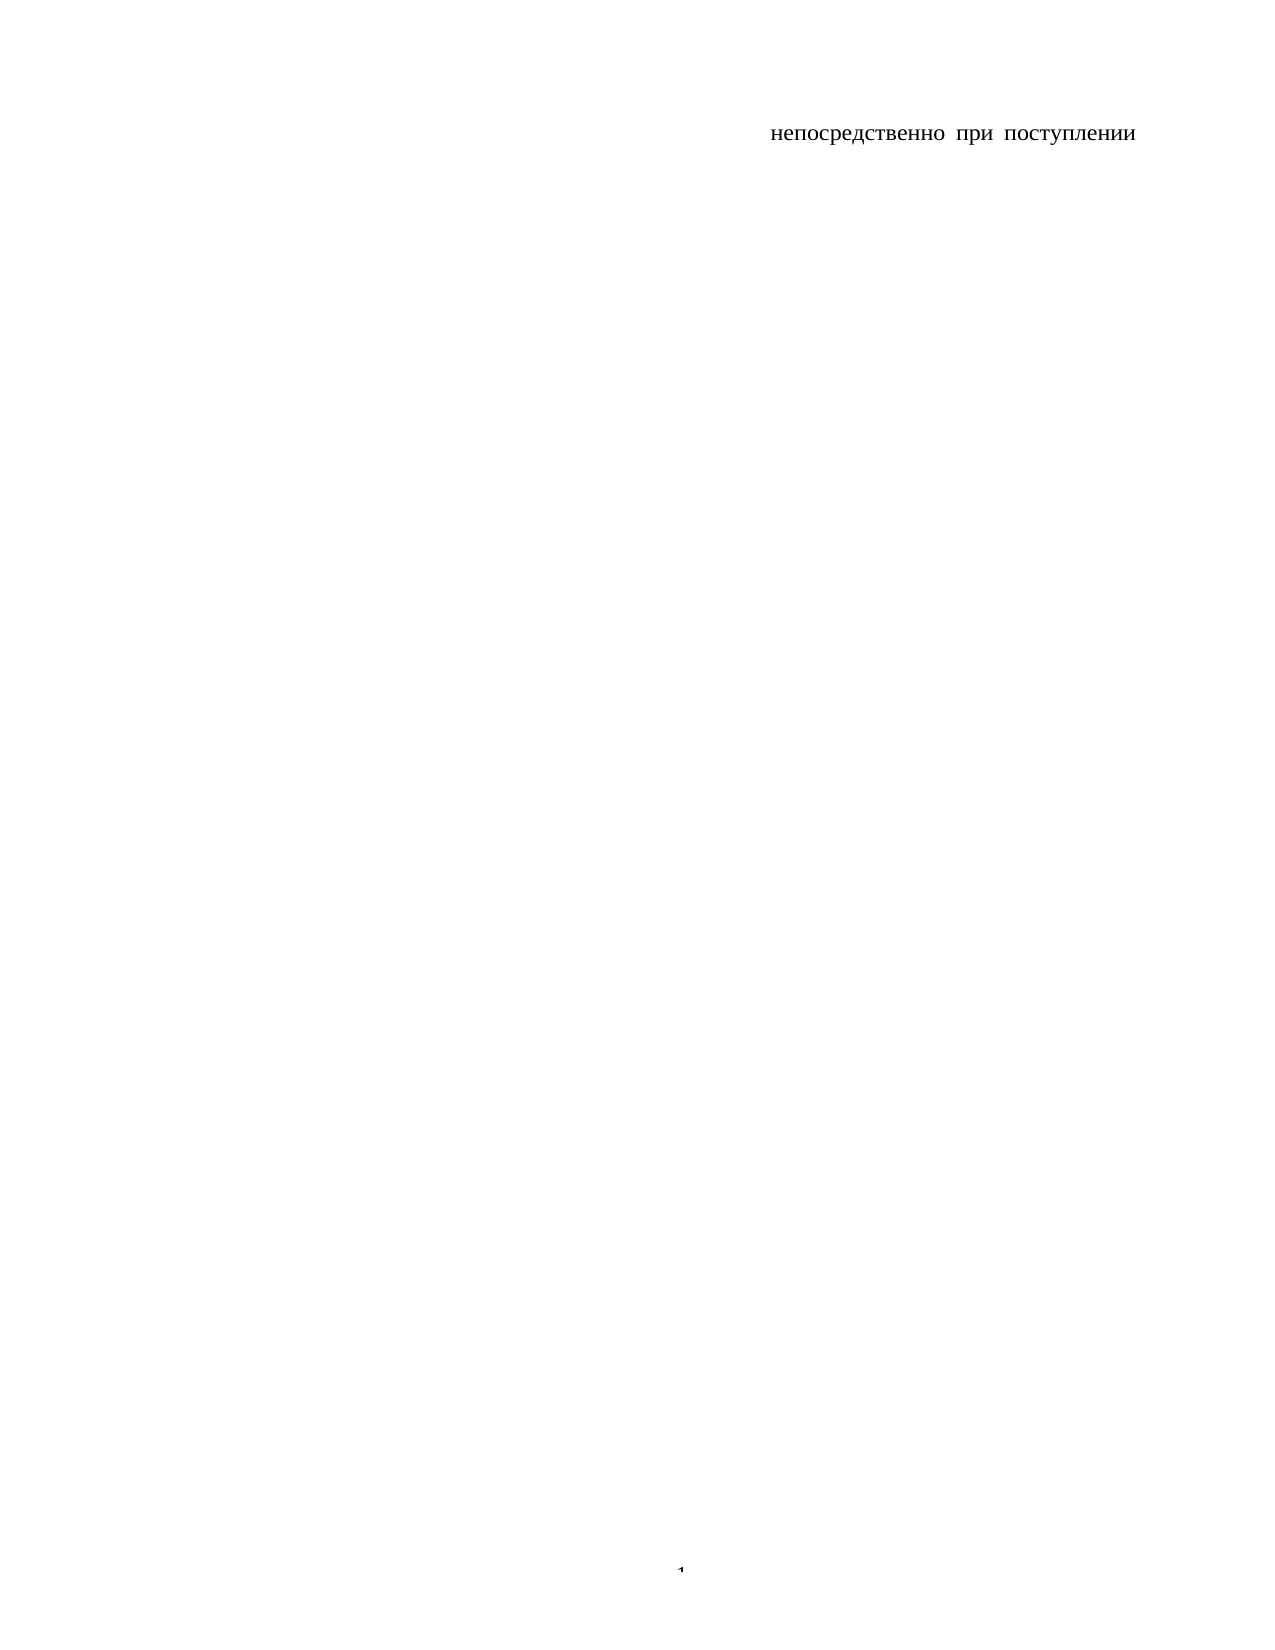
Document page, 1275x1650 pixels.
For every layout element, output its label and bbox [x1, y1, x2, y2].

list [220, 119, 1136, 145]
